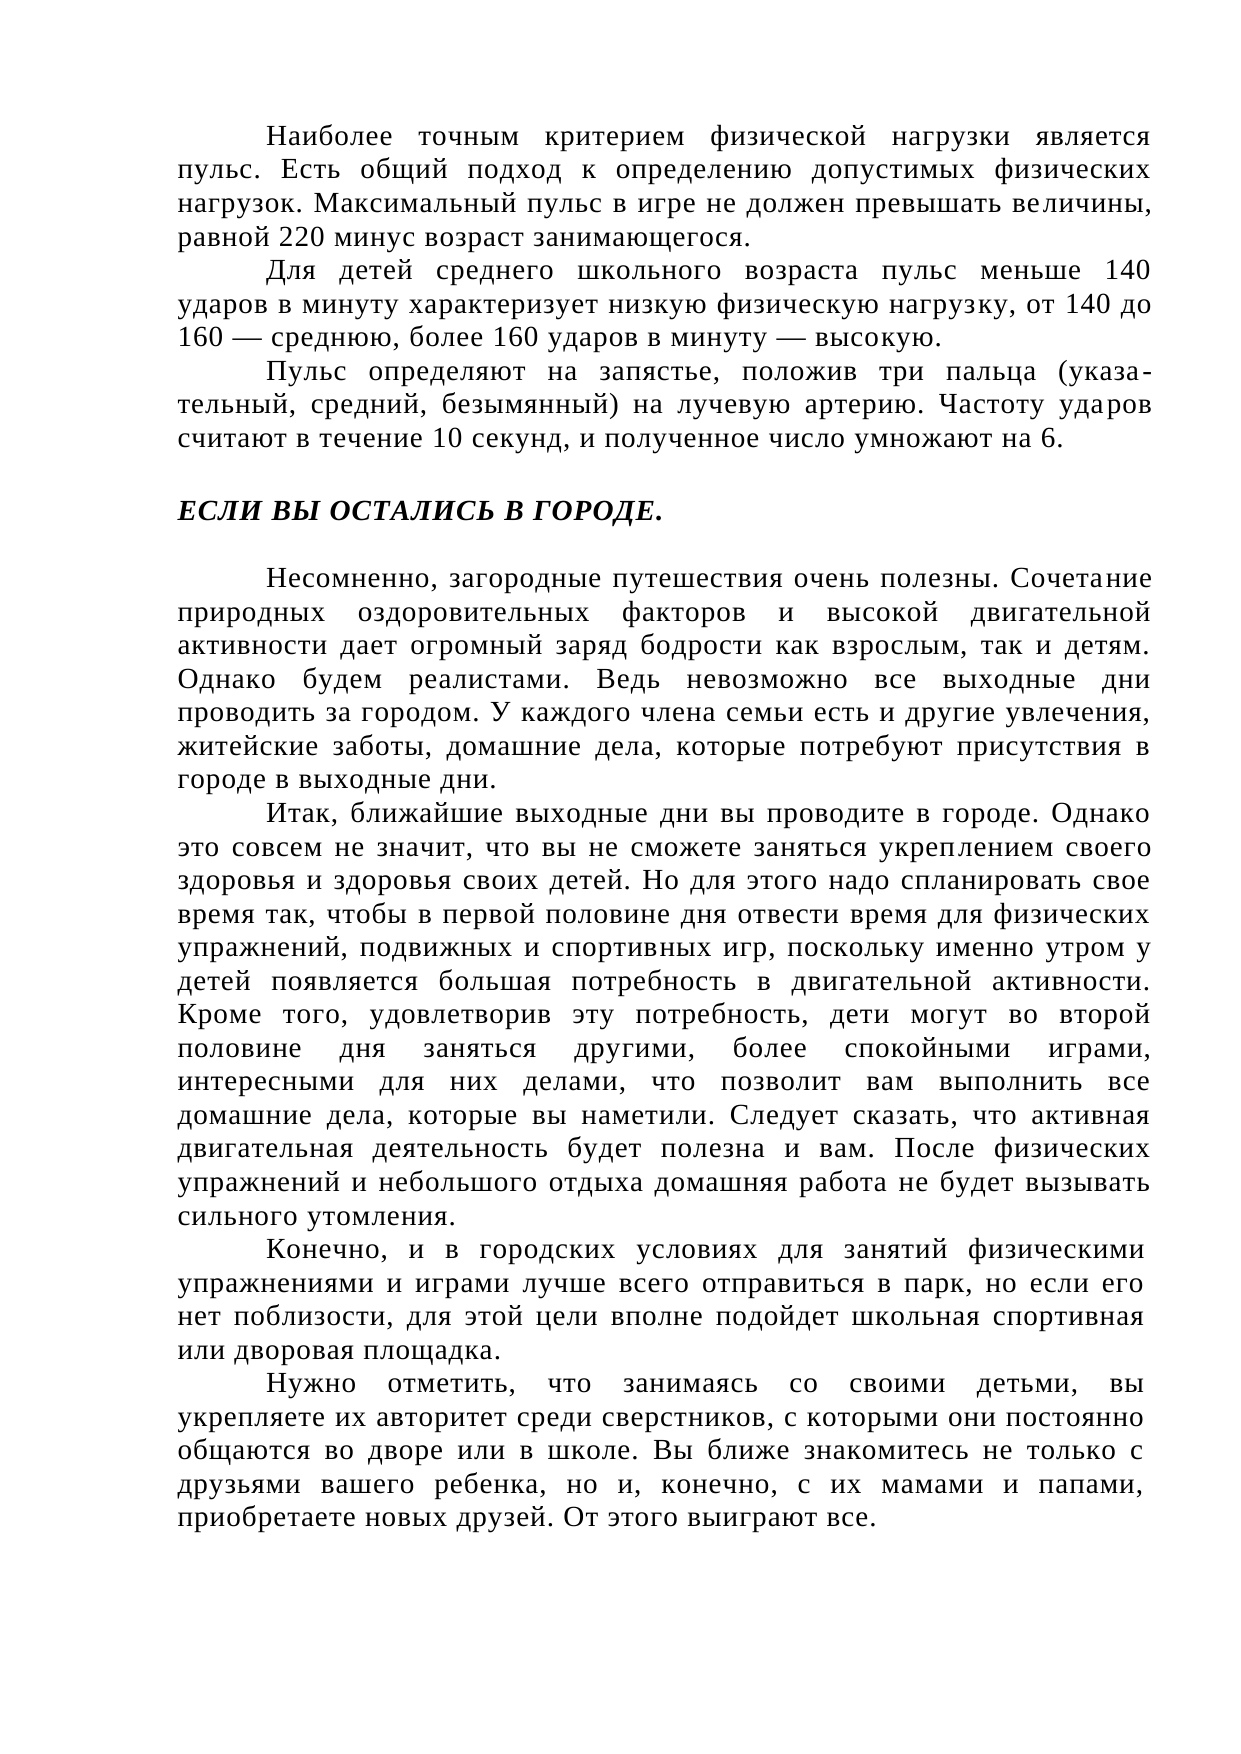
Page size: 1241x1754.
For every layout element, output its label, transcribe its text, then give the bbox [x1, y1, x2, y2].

text Несомненно, загородные путешествия очень полезны. Сочетание природных оздоровительных факторов и высокой двигательной активности дает огромный заряд бодрости как взрослым, так и детям. Однако будем реалистами. Ведь невозможно все выходные дни проводить за городом. У каждого члена семьи есть и другие увлечения, житейские заботы, домашние дела, которые потребуют присутствия в городе в выходные дни. [177, 560, 1152, 795]
text ЕСЛИ ВЫ ОСТАЛИСЬ В ГОРОДЕ. [177, 493, 1152, 527]
text Наиболее точным критерием физической нагрузки является пульс. Есть общий подход к определению допустимых физических нагрузок. Максимальный пульс в игре не должен превышать величины, равной 220 минус возраст занимающегося. [177, 118, 1152, 252]
text Нужно отметить, что занимаясь со своими детьми, вы укрепляете их авторитет среди сверстников, с которыми они постоянно общаются во дворе или в школе. Вы ближе знакомитесь не только с друзьями вашего ребенка, но и, конечно, с их мамами и папами, приобретаете новых друзей. От этого выиграют все. [177, 1365, 1146, 1533]
text Итак, ближайшие выходные дни вы проводите в городе. Однако это совсем не значит, что вы не сможете заняться укреплением своего здоровья и здоровья своих детей. Но для этого надо спланировать свое время так, чтобы в первой половине дня отвести время для физических упражнений, подвижных и спортивных игр, поскольку именно утром у детей появляется большая потребность в двигательной активности. Кроме того, удовлетворив эту потребность, дети могут во второй половине дня заняться другими, более спокойными играми, интересными для них делами, что позволит вам выполнить все домашние дела, которые вы наметили. Следует сказать, что активная двигательная деятельность будет полезна и вам. После физических упражнений и небольшого отдыха домашняя работа не будет вызывать сильного утомления. [177, 795, 1152, 1231]
text Для детей среднего школьного возраста пульс меньше 140 ударов в минуту характеризует низкую физическую нагрузку, от 140 до 160 — среднюю, более 160 ударов в минуту — высокую. [177, 252, 1152, 353]
text Конечно, и в городских условиях для занятий физическими упражнениями и играми лучше всего отправиться в парк, но если его нет поблизости, для этой цели вполне подойдет школьная спортивная или дворовая площадка. [177, 1231, 1146, 1365]
text Пульс определяют на запястье, положив три пальца (указательный, средний, безымянный) на лучевую артерию. Частоту ударов считают в течение 10 секунд, и полученное число умножают на 6. [177, 353, 1152, 453]
